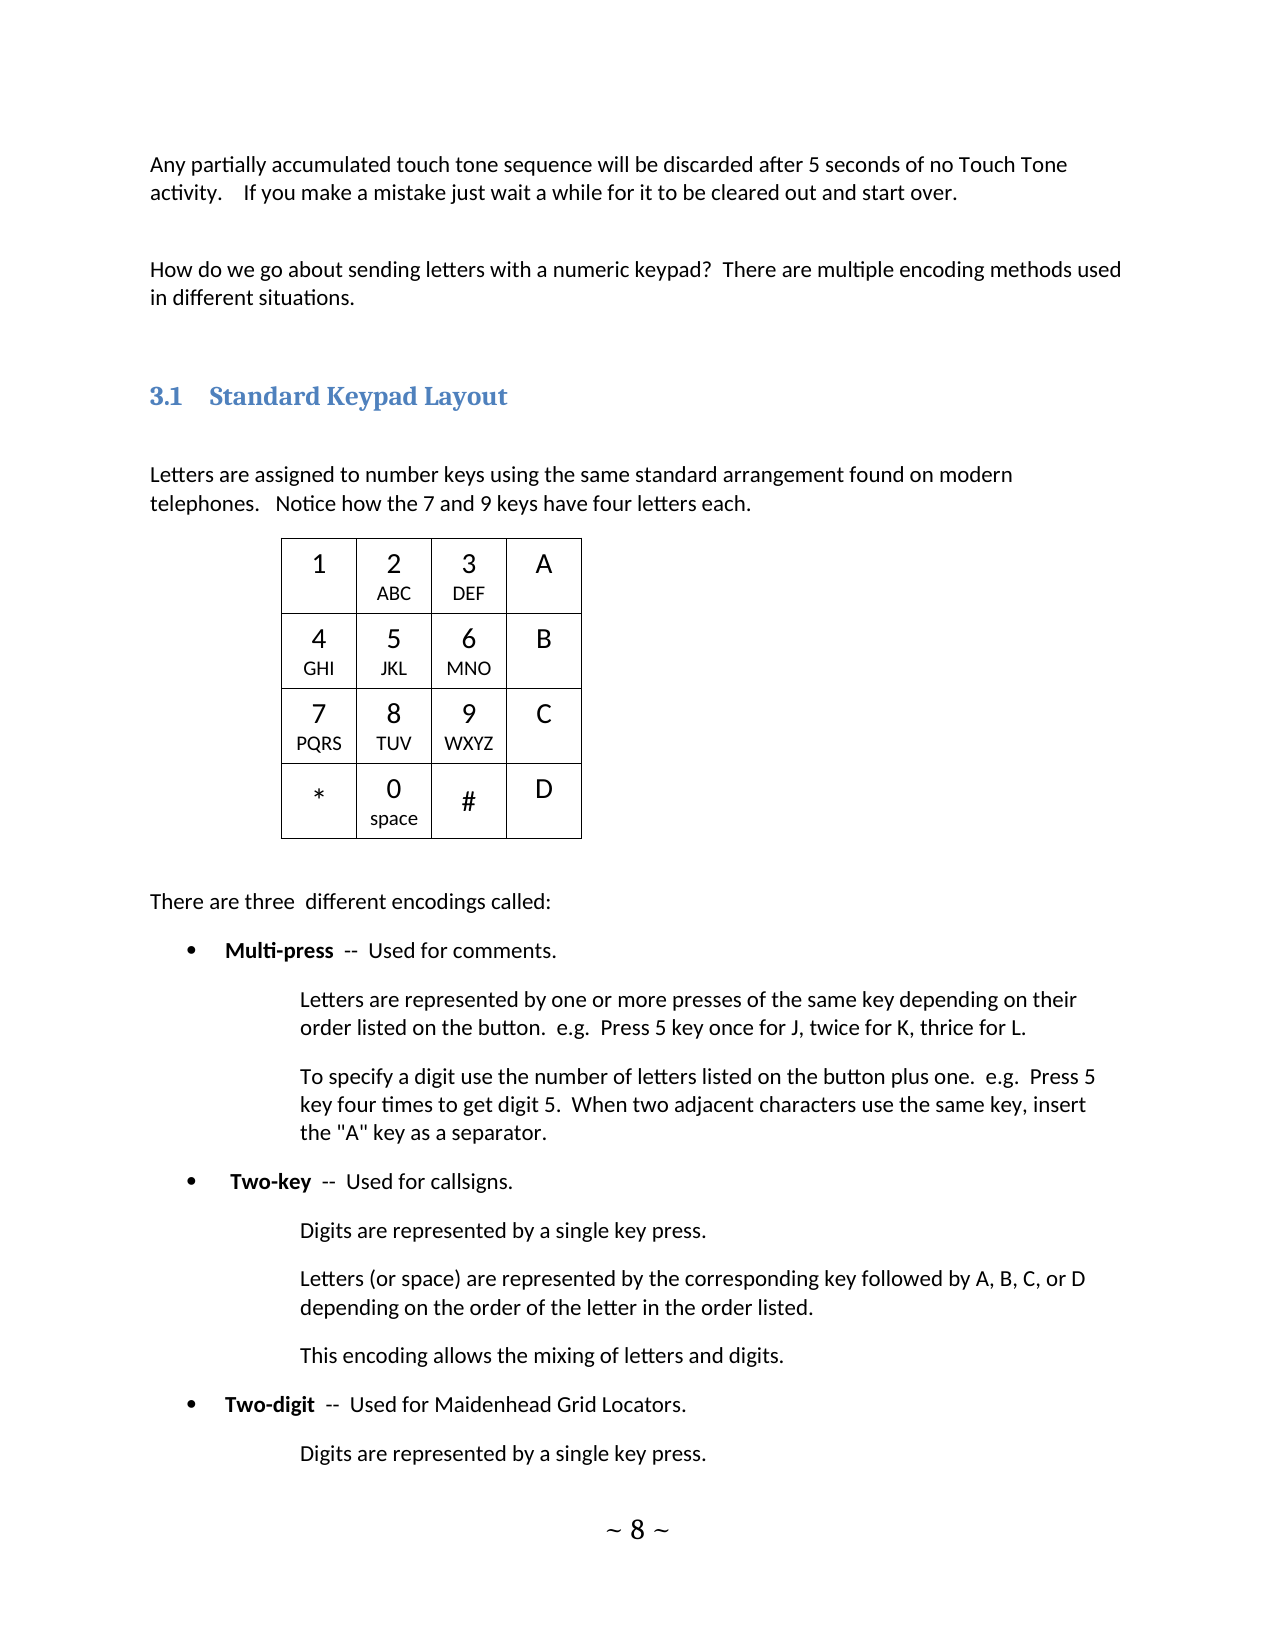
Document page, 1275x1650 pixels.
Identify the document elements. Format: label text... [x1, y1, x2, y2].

table_cell C [507, 689, 581, 762]
subtitle Standard Keypad Layout [150, 381, 1125, 412]
table_cell 6 MNO [432, 614, 506, 687]
table_cell 8 TUV [357, 689, 431, 762]
table_header 2 ABC [357, 539, 431, 612]
text Letters are assigned to number keys using the same standard arrangement found on modern telephones. Notice how the 7 and 9 keys have four letters each. [150, 461, 1125, 517]
table_header 3 DEF [432, 539, 506, 612]
text Letters are represented by one or more presses of the same key depending on their order listed on the button. e.g. Press 5 key once for J, twice for K, thrice for L. [300, 985, 1125, 1041]
table_cell 7 PQRS [282, 689, 356, 762]
text There are three different encodings called: [150, 887, 1125, 915]
text To specify a digit use the number of letters listed on the button plus one. e.g. Press 5 key four times to get digit 5. When two adjacent characters use the same key, insert the "A" key as a separator. [300, 1062, 1125, 1146]
list Multi-press -- Used for comments. [187, 936, 1125, 964]
table_cell 9 WXYZ [432, 689, 506, 762]
table_header A [507, 539, 581, 612]
table_cell D [507, 764, 581, 837]
text Digits are represented by a single key press. [300, 1216, 1125, 1244]
table_cell * [282, 764, 356, 837]
list Two-key -- Used for callsigns. [187, 1167, 1125, 1195]
table_header 1 [282, 539, 356, 612]
text Letters (or space) are represented by the corresponding key followed by A, B, C, or D depending on the order of the letter in the order listed. [300, 1264, 1125, 1321]
text Any partially accumulated touch tone sequence will be discarded after 5 seconds of no Touch Tone activity. If you make a mistake just wait a while for it to be cleared out and start over. [150, 150, 1125, 206]
text How do we go about sending letters with a numeric keypad? There are multiple encoding methods used in different situations. [150, 255, 1125, 311]
table_cell 0 space [357, 764, 431, 837]
table_cell # [432, 764, 506, 837]
list Two-digit -- Used for Maidenhead Grid Locators. [187, 1390, 1125, 1418]
text This encoding allows the mixing of letters and digits. [300, 1341, 1125, 1369]
table_cell 5 JKL [357, 614, 431, 687]
table_cell B [507, 614, 581, 687]
text Digits are represented by a single key press. [300, 1439, 1125, 1467]
table_cell 4 GHI [282, 614, 356, 687]
